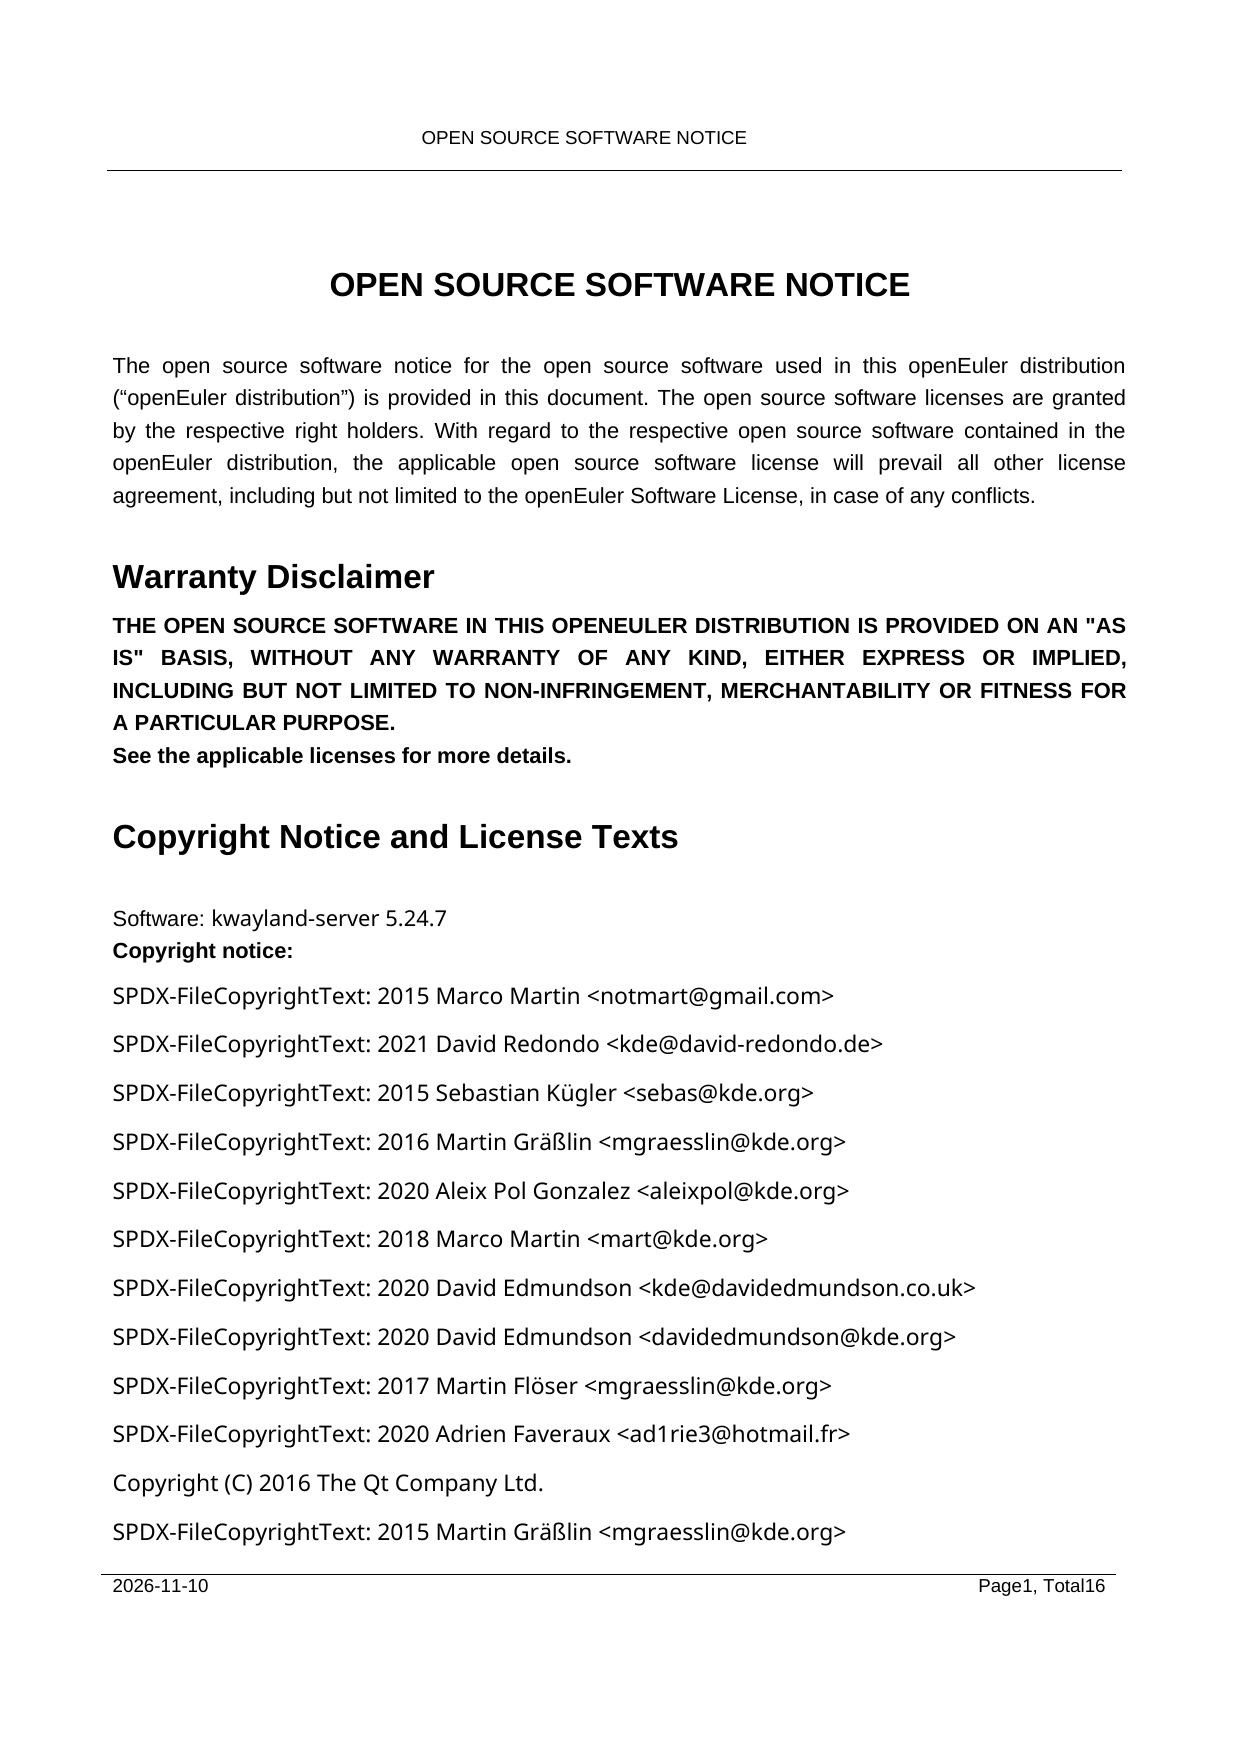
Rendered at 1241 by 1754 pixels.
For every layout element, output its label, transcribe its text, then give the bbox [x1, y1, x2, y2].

text Warranty Disclaimer [112, 544, 1128, 609]
text The open source software notice for the open source software used in this openEuler distribution (“openEuler distribution”) is provided in this document. The open source software licenses are granted by the respective right holders. With regard to the respective open source software contained in the openEuler distribution, the applicable open source software license will prevail all other license agreement, including but not limited to the openEuler Software License, in case of any conflicts. [112, 349, 1128, 511]
text THE OPEN SOURCE SOFTWARE IN THIS OPENEULER DISTRIBUTION IS PROVIDED ON AN "AS IS" BASIS, WITHOUT ANY WARRANTY OF ANY KIND, EITHER EXPRESS OR IMPLIED, INCLUDING BUT NOT LIMITED TO NON-INFRINGEMENT, MERCHANTABILITY OR FITNESS FOR A PARTICULAR PURPOSE. See the applicable licenses for more details. [112, 609, 1128, 771]
text Software: kwayland-server 5.24.7 [112, 901, 1128, 934]
text OPEN SOURCE SOFTWARE NOTICE [112, 251, 1128, 316]
text Copyright notice: [112, 934, 1128, 966]
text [112, 979, 1128, 1548]
text Copyright Notice and License Texts [112, 804, 1128, 869]
